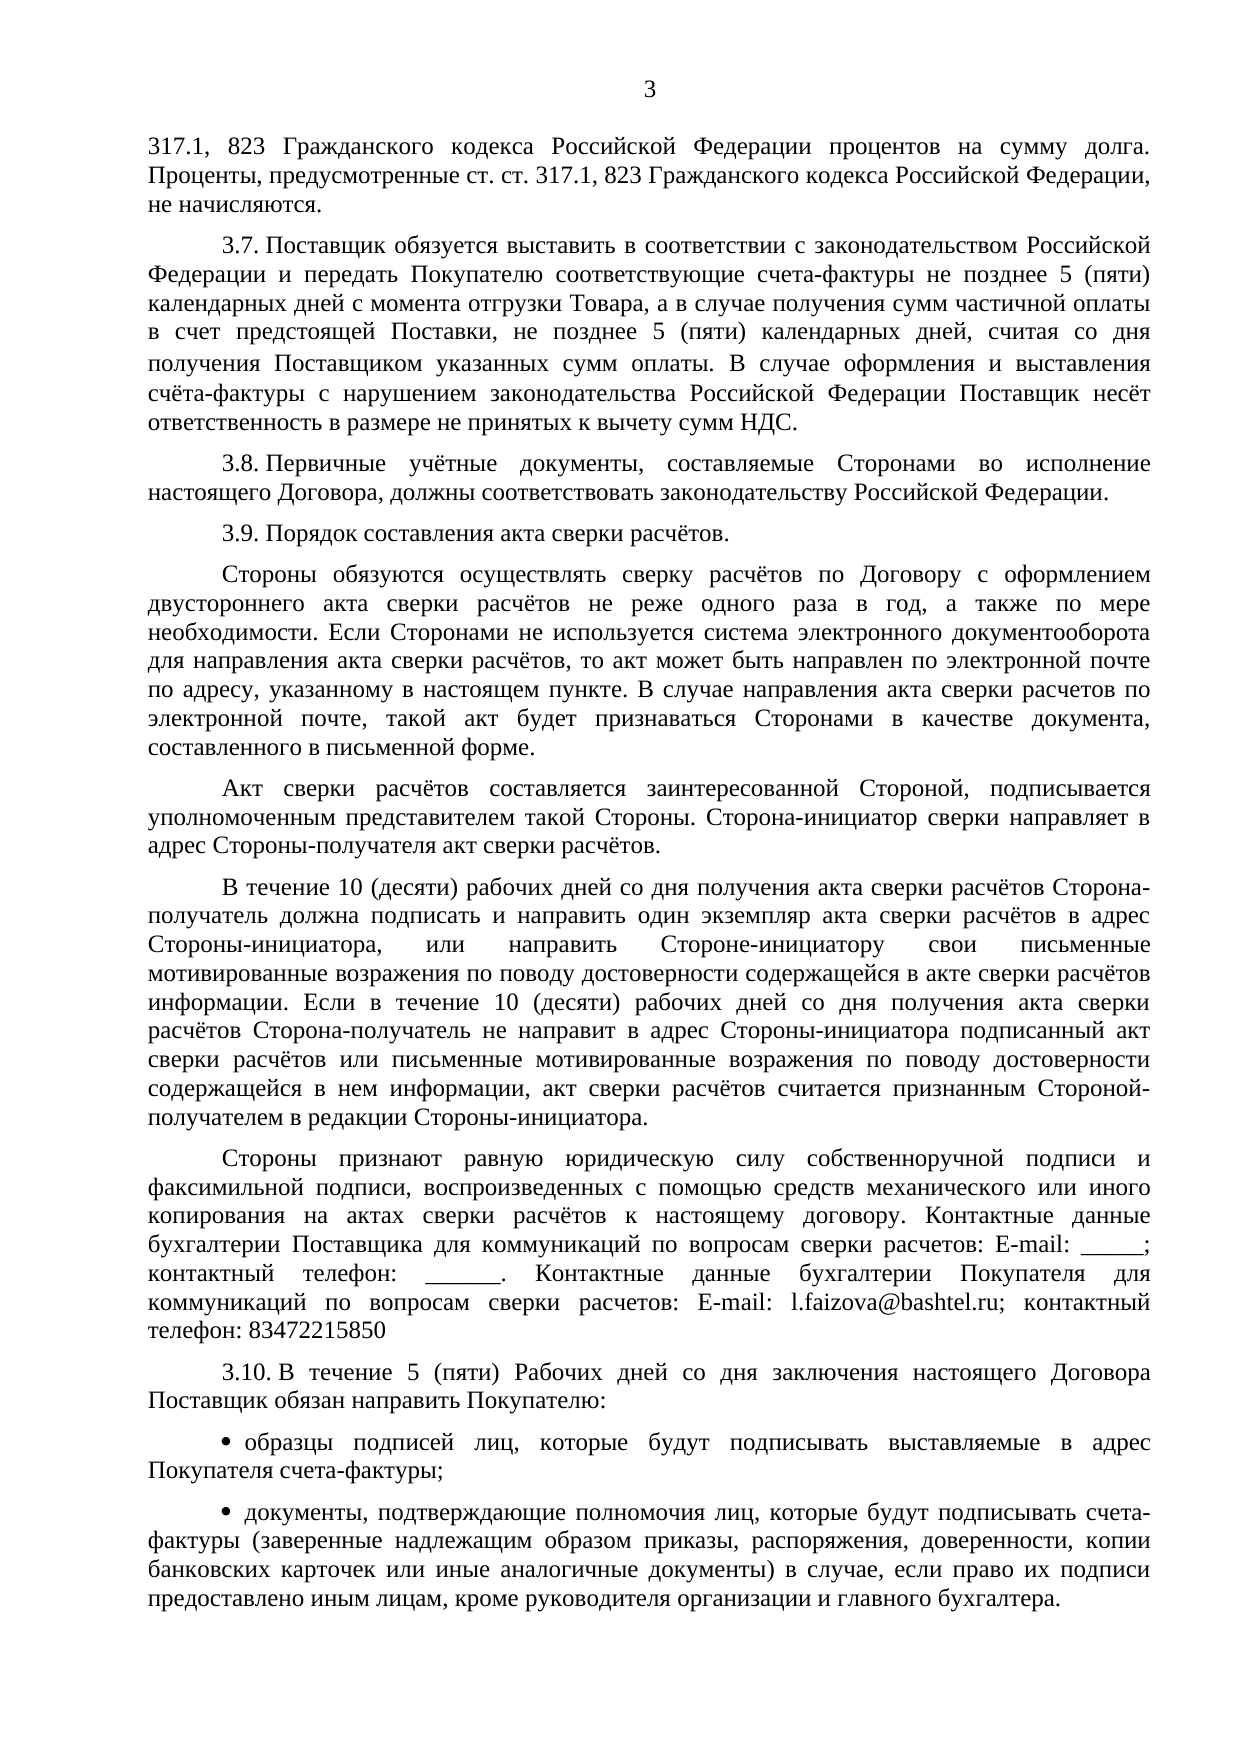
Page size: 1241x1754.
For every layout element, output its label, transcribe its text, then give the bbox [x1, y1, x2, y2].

list Поставщик обязуется выставить в соответствии с законодательством Российской Федерации и передать Покупателю соответствующие счета-фактуры не позднее 5 (пяти) календарных дней с момента отгрузки Товара, а в случае получения сумм частичной оплаты в счет предстоящей Поставки, не позднее 5 (пяти) календарных дней, считая со дня получения Поставщиком указанных сумм оплаты. В случае оформления и выставления счёта-фактуры с нарушением законодательства Российской Федерации Поставщик несёт ответственность в размере не принятых к вычету сумм НДС. [148, 230, 1152, 436]
list документы, подтверждающие полномочия лиц, которые будут подписывать счета-фактуры (заверенные надлежащим образом приказы, распоряжения, доверенности, копии банковских карточек или иные аналогичные документы) в случае, если право их подписи предоставлено иным лицам, кроме руководителя организации и главного бухгалтера. [148, 1497, 1152, 1612]
text Стороны признают равную юридическую силу собственноручной подписи и факсимильной подписи, воспроизведенных с помощью средств механического или иного копирования на актах сверки расчётов к настоящему договору. Контактные данные бухгалтерии Поставщика для коммуникаций по вопросам сверки расчетов: E-mail: _____; контактный телефон: ______. Контактные данные бухгалтерии Покупателя для коммуникаций по вопросам сверки расчетов: E-mail: l.faizova@bashtel.ru; контактный телефон: 83472215850 [148, 1143, 1152, 1344]
text Акт сверки расчётов составляется заинтересованной Стороной, подписывается уполномоченным представителем такой Стороны. Сторона-инициатор сверки направляет в адрес Стороны-получателя акт сверки расчётов. [148, 773, 1152, 859]
text В течение 10 (десяти) рабочих дней со дня получения акта сверки расчётов Сторона-получатель должна подписать и направить один экземпляр акта сверки расчётов в адрес Стороны-инициатора, или направить Стороне-инициатору свои письменные мотивированные возражения по поводу достоверности содержащейся в акте сверки расчётов информации. Если в течение 10 (десяти) рабочих дней со дня получения акта сверки расчётов Сторона-получатель не направит в адрес Стороны-инициатора подписанный акт сверки расчётов или письменные мотивированные возражения по поводу достоверности содержащейся в нем информации, акт сверки расчётов считается признанным Стороной-получателем в редакции Стороны-инициатора. [148, 872, 1152, 1131]
list В течение 5 (пяти) Рабочих дней со дня заключения настоящего Договора Поставщик обязан направить Покупателю: [148, 1357, 1152, 1414]
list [148, 131, 1152, 218]
list образцы подписей лиц, которые будут подписывать выставляемые в адрес Покупателя счета-фактуры; [148, 1427, 1152, 1484]
list Первичные учётные документы, составляемые Сторонами во исполнение настоящего Договора, должны соответствовать законодательству Российской Федерации. [148, 448, 1152, 506]
list Порядок составления акта сверки расчётов. [148, 518, 1152, 547]
text Стороны обязуются осуществлять сверку расчётов по Договору с оформлением двустороннего акта сверки расчётов не реже одного раза в год, а также по мере необходимости. Если Сторонами не используется система электронного документооборота для направления акта сверки расчётов, то акт может быть направлен по электронной почте по адресу, указанному в настоящем пункте. В случае направления акта сверки расчетов по электронной почте, такой акт будет признаваться Сторонами в качестве документа, составленного в письменной форме. [148, 559, 1152, 761]
